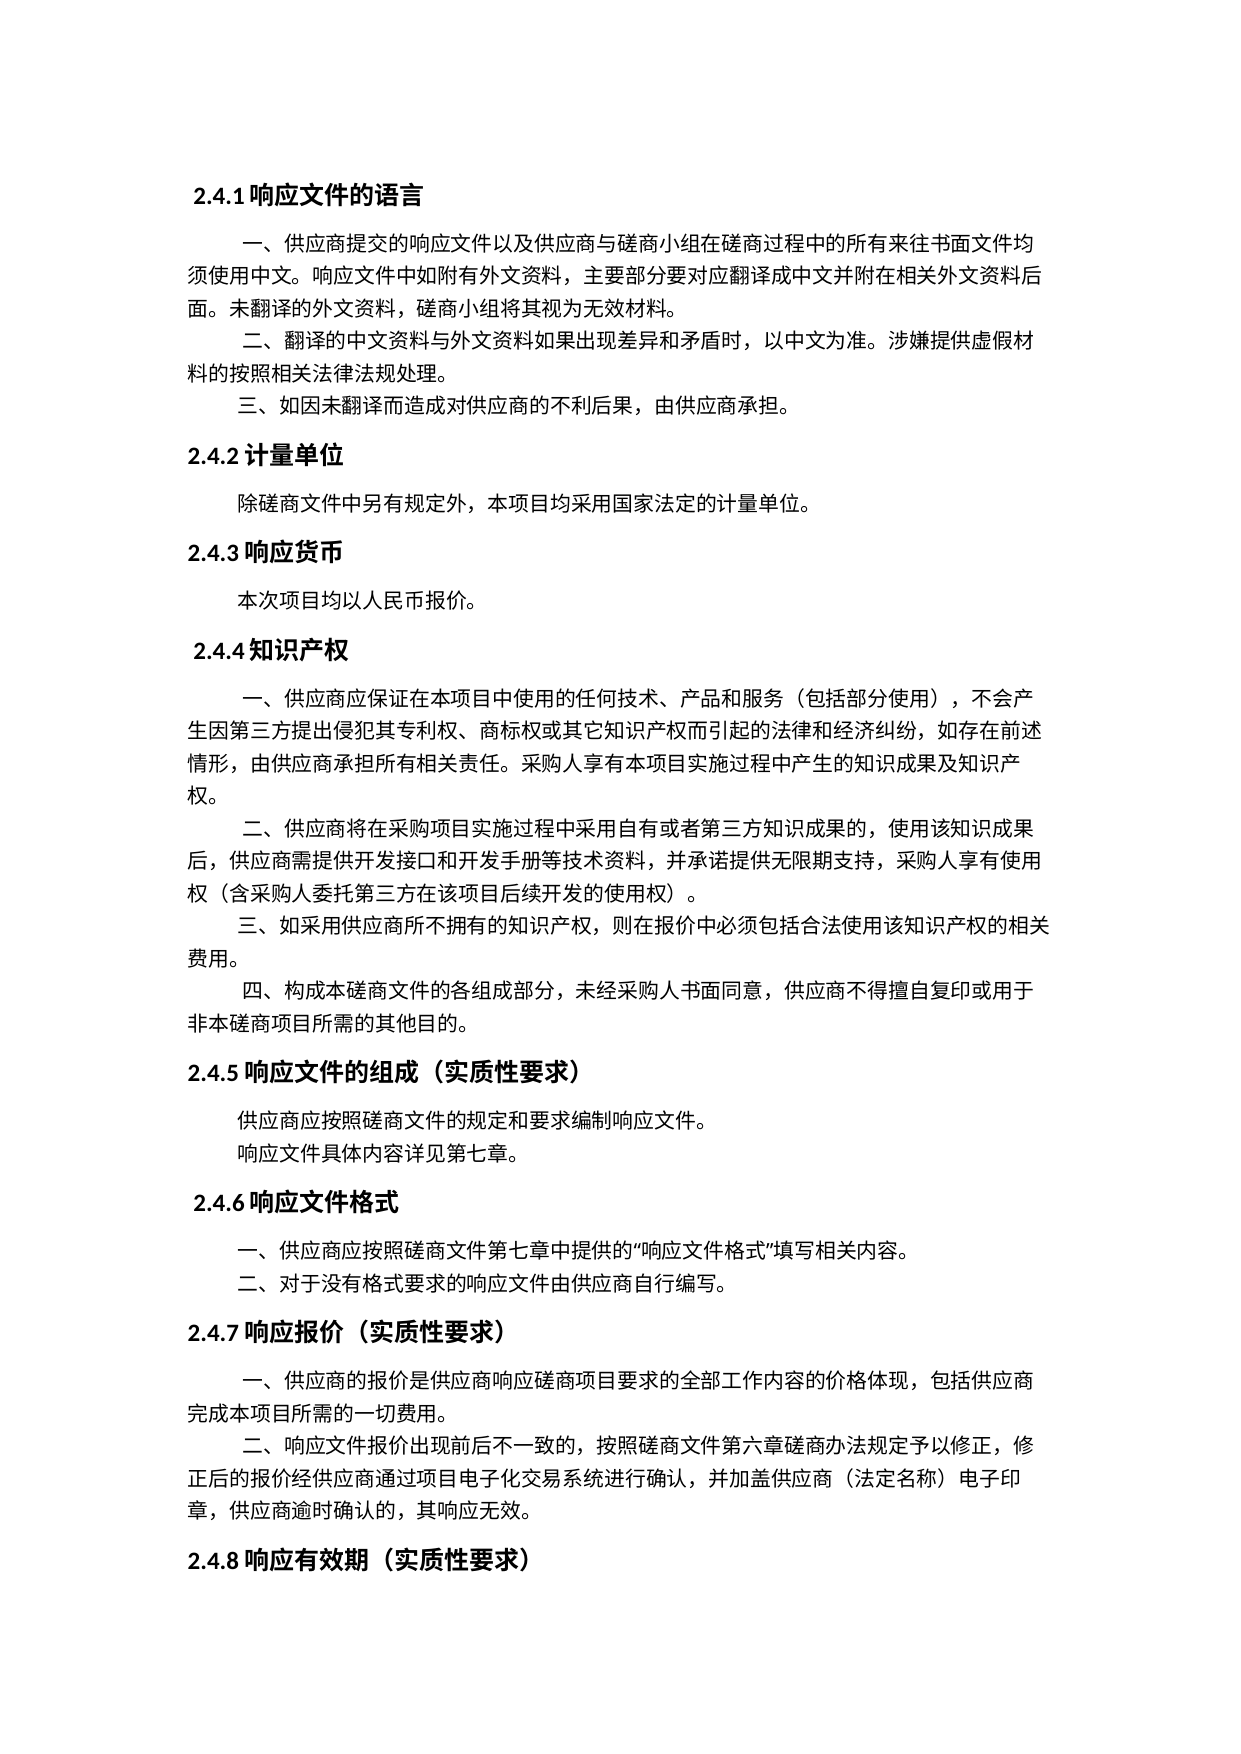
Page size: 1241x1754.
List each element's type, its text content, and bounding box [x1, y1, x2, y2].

text 2.4.7响应报价（实质性要求） [187, 1299, 1053, 1364]
text 一、供应商提交的响应文件以及供应商与磋商小组在磋商过程中的所有来往书面文件均须使用中文。响应文件中如附有外文资料，主要部分要对应翻译成中文并附在相关外文资料后面。未翻译的外文资料，磋商小组将其视为无效材料。 [187, 227, 1053, 324]
text 响应文件具体内容详见第七章。 [187, 1137, 1053, 1169]
text 本次项目均以人民币报价。 [187, 584, 1053, 617]
text 二、响应文件报价出现前后不一致的，按照磋商文件第六章磋商办法规定予以修正，修正后的报价经供应商通过项目电子化交易系统进行确认，并加盖供应商（法定名称）电子印章，供应商逾时确认的，其响应无效。 [187, 1429, 1053, 1527]
text 一、供应商应保证在本项目中使用的任何技术、产品和服务（包括部分使用），不会产生因第三方提出侵犯其专利权、商标权或其它知识产权而引起的法律和经济纠纷，如存在前述情形，由供应商承担所有相关责任。采购人享有本项目实施过程中产生的知识成果及知识产权。 [187, 682, 1053, 812]
text 供应商应按照磋商文件的规定和要求编制响应文件。 [187, 1104, 1053, 1137]
text 四、构成本磋商文件的各组成部分，未经采购人书面同意，供应商不得擅自复印或用于非本磋商项目所需的其他目的。 [187, 974, 1053, 1039]
text 2.4.4知识产权 [187, 617, 1053, 682]
text 二、对于没有格式要求的响应文件由供应商自行编写。 [187, 1267, 1053, 1299]
text 2.4.3响应货币 [187, 519, 1053, 584]
text 二、供应商将在采购项目实施过程中采用自有或者第三方知识成果的，使用该知识成果后，供应商需提供开发接口和开发手册等技术资料，并承诺提供无限期支持，采购人享有使用权（含采购人委托第三方在该项目后续开发的使用权）。 [187, 812, 1053, 909]
text 2.4.5响应文件的组成（实质性要求） [187, 1039, 1053, 1104]
text 一、供应商的报价是供应商响应磋商项目要求的全部工作内容的价格体现，包括供应商完成本项目所需的一切费用。 [187, 1364, 1053, 1429]
text 2.4.1响应文件的语言 [187, 162, 1053, 227]
text 三、如采用供应商所不拥有的知识产权，则在报价中必须包括合法使用该知识产权的相关费用。 [187, 909, 1053, 974]
text 2.4.6响应文件格式 [187, 1169, 1053, 1234]
text 三、如因未翻译而造成对供应商的不利后果，由供应商承担。 [187, 389, 1053, 422]
text 除磋商文件中另有规定外，本项目均采用国家法定的计量单位。 [187, 487, 1053, 519]
text 2.4.8响应有效期（实质性要求） [187, 1527, 1053, 1592]
text 二、翻译的中文资料与外文资料如果出现差异和矛盾时，以中文为准。涉嫌提供虚假材料的按照相关法律法规处理。 [187, 324, 1053, 389]
text 一、供应商应按照磋商文件第七章中提供的“响应文件格式”填写相关内容。 [187, 1234, 1053, 1267]
text 2.4.2计量单位 [187, 422, 1053, 487]
